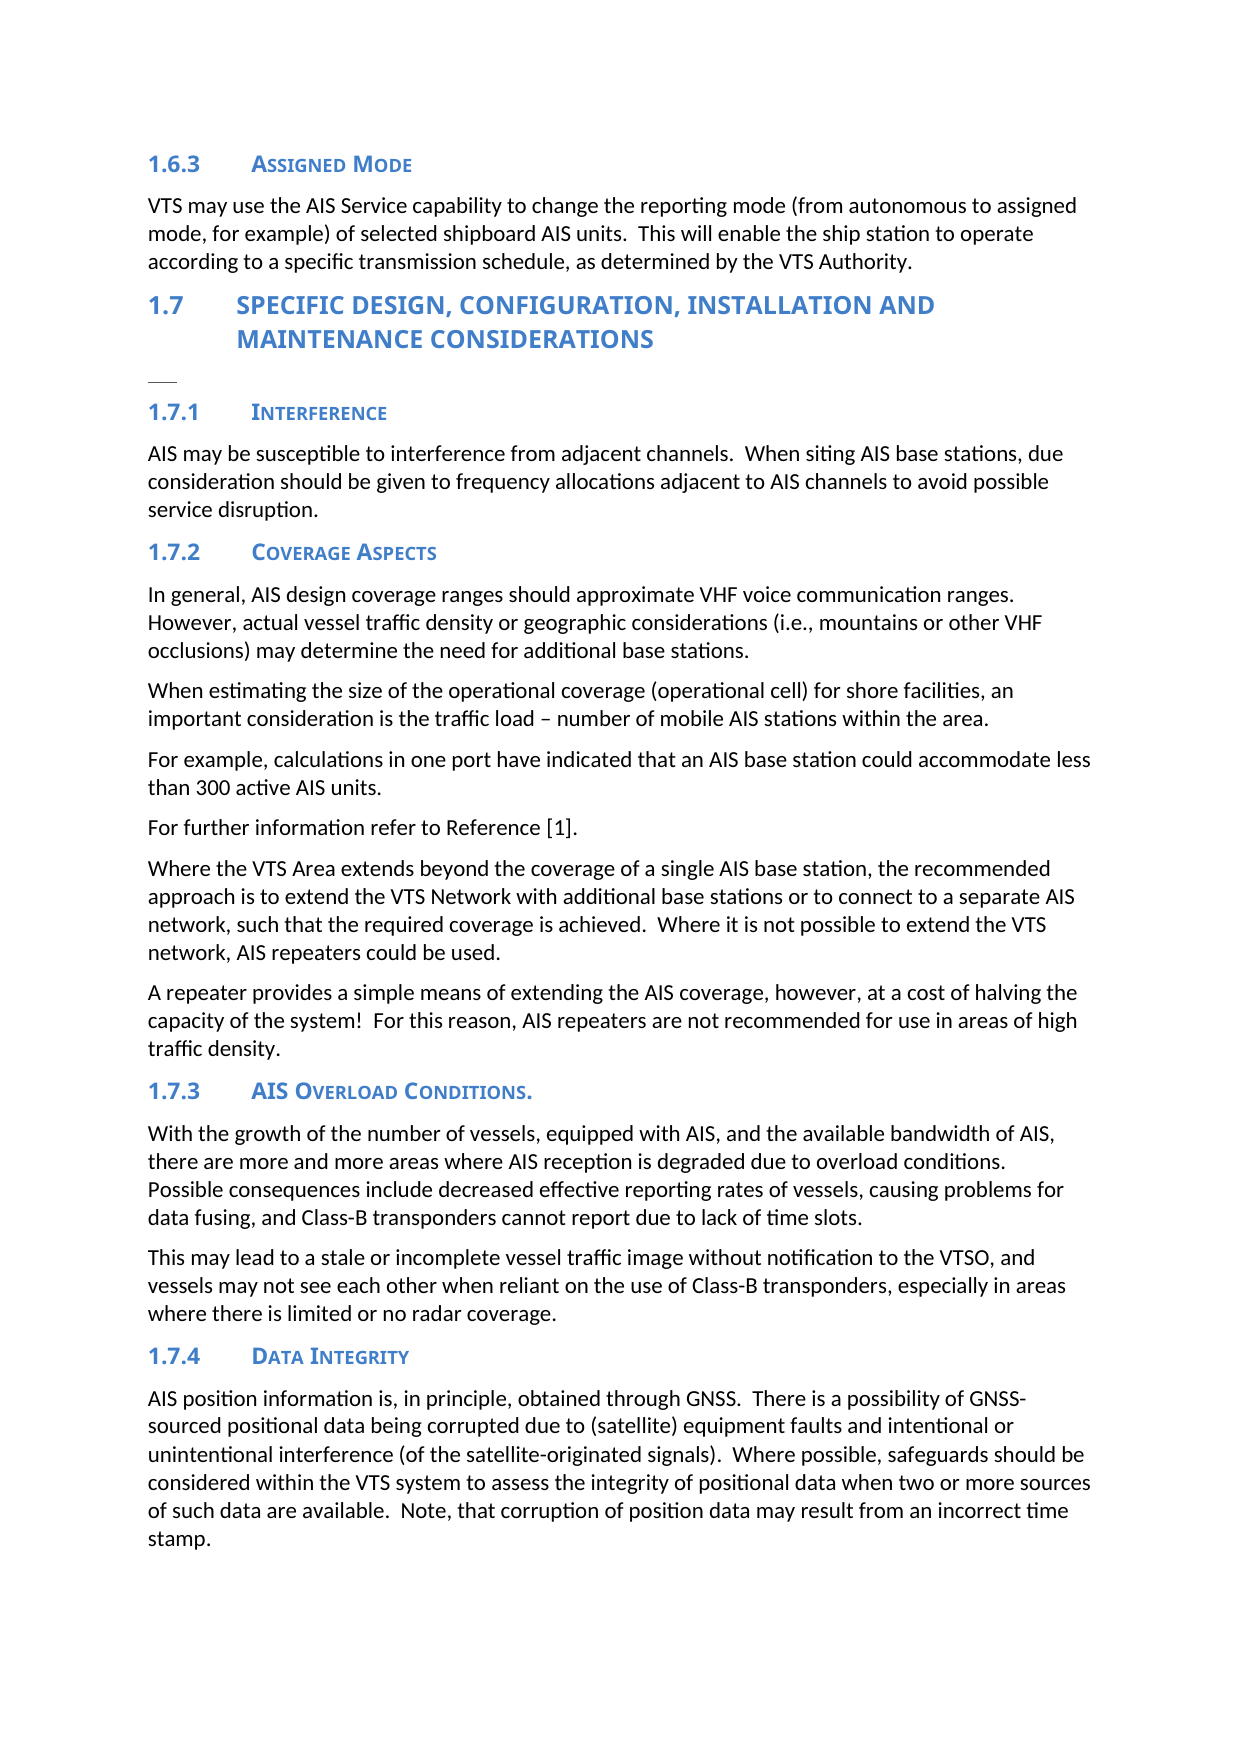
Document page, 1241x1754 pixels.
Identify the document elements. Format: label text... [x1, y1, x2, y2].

text This may lead to a stale or incomplete vessel traffic image without notification to the VTSO, and vessels may not see each other when reliant on the use of Class-B transponders, especially in areas where there is limited or no radar coverage. [148, 1243, 1093, 1327]
text Where the VTS Area extends beyond the coverage of a single AIS base station, the recommended approach is to extend the VTS Network with additional base stations or to connect to a separate AIS network, such that the required coverage is achieved. Where it is not possible to extend the VTS network, AIS repeaters could be used. [148, 854, 1093, 966]
text For example, calculations in one port have indicated that an AIS base station could accommodate less than 300 active AIS units. [148, 745, 1093, 801]
text A repeater provides a simple means of extending the AIS coverage, however, at a cost of halving the capacity of the system! For this reason, AIS repeaters are not recommended for use in areas of high traffic density. [148, 978, 1093, 1062]
text With the growth of the number of vessels, equipped with AIS, and the available bandwidth of AIS, there are more and more areas where AIS reception is degraded due to overload conditions. Possible consequences include decreased effective reporting rates of vessels, causing problems for data fusing, and Class-B transponders cannot report due to lack of time slots. [148, 1119, 1093, 1231]
text AIS position information is, in principle, obtained through GNSS. There is a possibility of GNSS-sourced positional data being corrupted due to (satellite) equipment faults and intentional or unintentional interference (of the satellite-originated signals). Where possible, safeguards should be considered within the VTS system to assess the integrity of positional data when two or more sources of such data are available. Note, that corruption of position data may result from an incorrect time stamp. [148, 1384, 1093, 1552]
subtitle AIS Overload Conditions. [148, 1075, 1093, 1106]
text AIS may be susceptible to interference from adjacent channels. When siting AIS base stations, due consideration should be given to frequency allocations adjacent to AIS channels to avoid possible service disruption. [148, 439, 1093, 523]
subtitle Assigned Mode [148, 148, 1093, 179]
subtitle Interference [148, 396, 1093, 427]
text VTS may use the AIS Service capability to change the reporting mode (from autonomous to assigned mode, for example) of selected shipboard AIS units. This will enable the ship station to operate according to a specific transmission schedule, as determined by the VTS Authority. [148, 191, 1093, 275]
subtitle Data Integrity [148, 1340, 1093, 1371]
text When estimating the size of the operational coverage (operational cell) for shore facilities, an important consideration is the traffic load – number of mobile AIS stations within the area. [148, 676, 1093, 732]
text For further information refer to Reference [1]. [148, 813, 1093, 841]
subtitle Coverage Aspects [148, 536, 1093, 567]
subtitle Specific Design, Configuration, Installation and Maintenance Considerations [148, 288, 1093, 356]
text In general, AIS design coverage ranges should approximate VHF voice communication ranges. However, actual vessel traffic density or geographic considerations (i.e., mountains or other VHF occlusions) may determine the need for additional base stations. [148, 580, 1093, 664]
